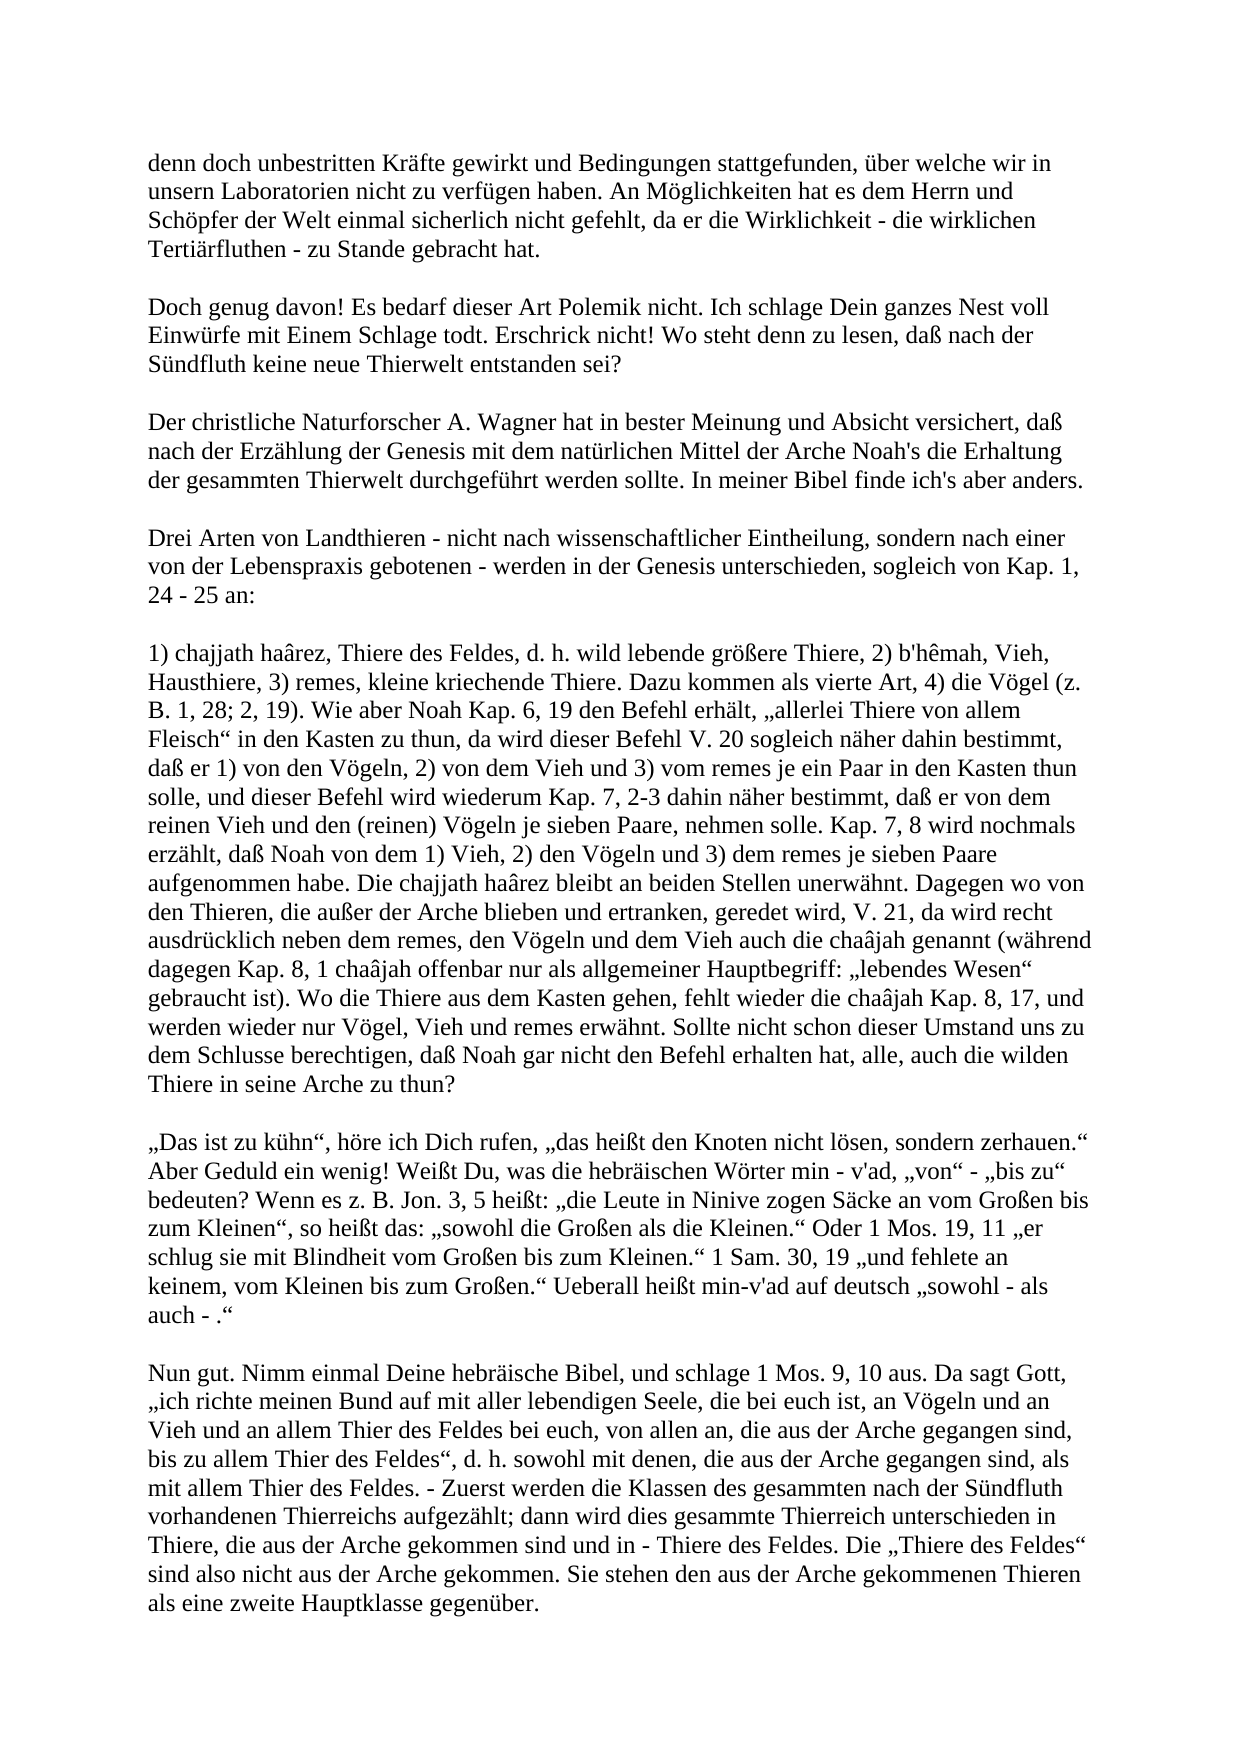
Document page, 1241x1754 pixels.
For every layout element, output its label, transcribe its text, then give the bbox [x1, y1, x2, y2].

text Doch genug davon! Es bedarf dieser Art Polemik nicht. Ich schlage Dein ganzes Nest voll Einwürfe mit Einem Schlage todt. Erschrick nicht! Wo steht denn zu lesen, daß nach der Sündfluth keine neue Thierwelt entstanden sei? [148, 292, 1093, 378]
text „Das ist zu kühn“, höre ich Dich rufen, „das heißt den Knoten nicht lösen, sondern zerhauen.“ Aber Geduld ein wenig! Weißt Du, was die hebräischen Wörter min - v'ad, „von“ - „bis zu“ bedeuten? Wenn es z. B. Jon. 3, 5 heißt: „die Leute in Ninive zogen Säcke an vom Großen bis zum Kleinen“, so heißt das: „sowohl die Großen als die Kleinen.“ Oder 1 Mos. 19, 11 „er schlug sie mit Blindheit vom Großen bis zum Kleinen.“ 1 Sam. 30, 19 „und fehlete an keinem, vom Kleinen bis zum Großen.“ Ueberall heißt min-v'ad auf deutsch „sowohl - als auch - .“ [148, 1127, 1093, 1328]
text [148, 148, 1093, 263]
text Der christliche Naturforscher A. Wagner hat in bester Meinung und Absicht versichert, daß nach der Erzählung der Genesis mit dem natürlichen Mittel der Arche Noah's die Erhaltung der gesammten Thierwelt durchgeführt werden sollte. In meiner Bibel finde ich's aber anders. [148, 407, 1093, 493]
text Drei Arten von Landthieren - nicht nach wissenschaftlicher Eintheilung, sondern nach einer von der Lebenspraxis gebotenen - werden in der Genesis unterschieden, sogleich von Kap. 1, 24 - 25 an: [148, 523, 1093, 609]
text 1) chajjath haârez, Thiere des Feldes, d. h. wild lebende größere Thiere, 2) b'hêmah, Vieh, Hausthiere, 3) remes, kleine kriechende Thiere. Dazu kommen als vierte Art, 4) die Vögel (z. B. 1, 28; 2, 19). Wie aber Noah Kap. 6, 19 den Befehl erhält, „allerlei Thiere von allem Fleisch“ in den Kasten zu thun, da wird dieser Befehl V. 20 sogleich näher dahin bestimmt, daß er 1) von den Vögeln, 2) von dem Vieh und 3) vom remes je ein Paar in den Kasten thun solle, und dieser Befehl wird wiederum Kap. 7, 2-3 dahin näher bestimmt, daß er von dem reinen Vieh und den (reinen) Vögeln je sieben Paare, nehmen solle. Kap. 7, 8 wird nochmals erzählt, daß Noah von dem 1) Vieh, 2) den Vögeln und 3) dem remes je sieben Paare aufgenommen habe. Die chajjath haârez bleibt an beiden Stellen unerwähnt. Dagegen wo von den Thieren, die außer der Arche blieben und ertranken, geredet wird, V. 21, da wird recht ausdrücklich neben dem remes, den Vögeln und dem Vieh auch die chaâjah genannt (während dagegen Kap. 8, 1 chaâjah offenbar nur als allgemeiner Hauptbegriff: „lebendes Wesen“ gebraucht ist). Wo die Thiere aus dem Kasten gehen, fehlt wieder die chaâjah Kap. 8, 17, und werden wieder nur Vögel, Vieh und remes erwähnt. Sollte nicht schon dieser Umstand uns zu dem Schlusse berechtigen, daß Noah gar nicht den Befehl erhalten hat, alle, auch die wilden Thiere in seine Arche zu thun? [148, 638, 1093, 1098]
text Nun gut. Nimm einmal Deine hebräische Bibel, und schlage 1 Mos. 9, 10 aus. Da sagt Gott, „ich richte meinen Bund auf mit aller lebendigen Seele, die bei euch ist, an Vögeln und an Vieh und an allem Thier des Feldes bei euch, von allen an, die aus der Arche gegangen sind, bis zu allem Thier des Feldes“, d. h. sowohl mit denen, die aus der Arche gegangen sind, als mit allem Thier des Feldes. - Zuerst werden die Klassen des gesammten nach der Sündfluth vorhandenen Thierreichs aufgezählt; dann wird dies gesammte Thierreich unterschieden in Thiere, die aus der Arche gekommen sind und in - Thiere des Feldes. Die „Thiere des Feldes“ sind also nicht aus der Arche gekommen. Sie stehen den aus der Arche gekommenen Thieren als eine zweite Hauptklasse gegenüber. [148, 1358, 1093, 1616]
